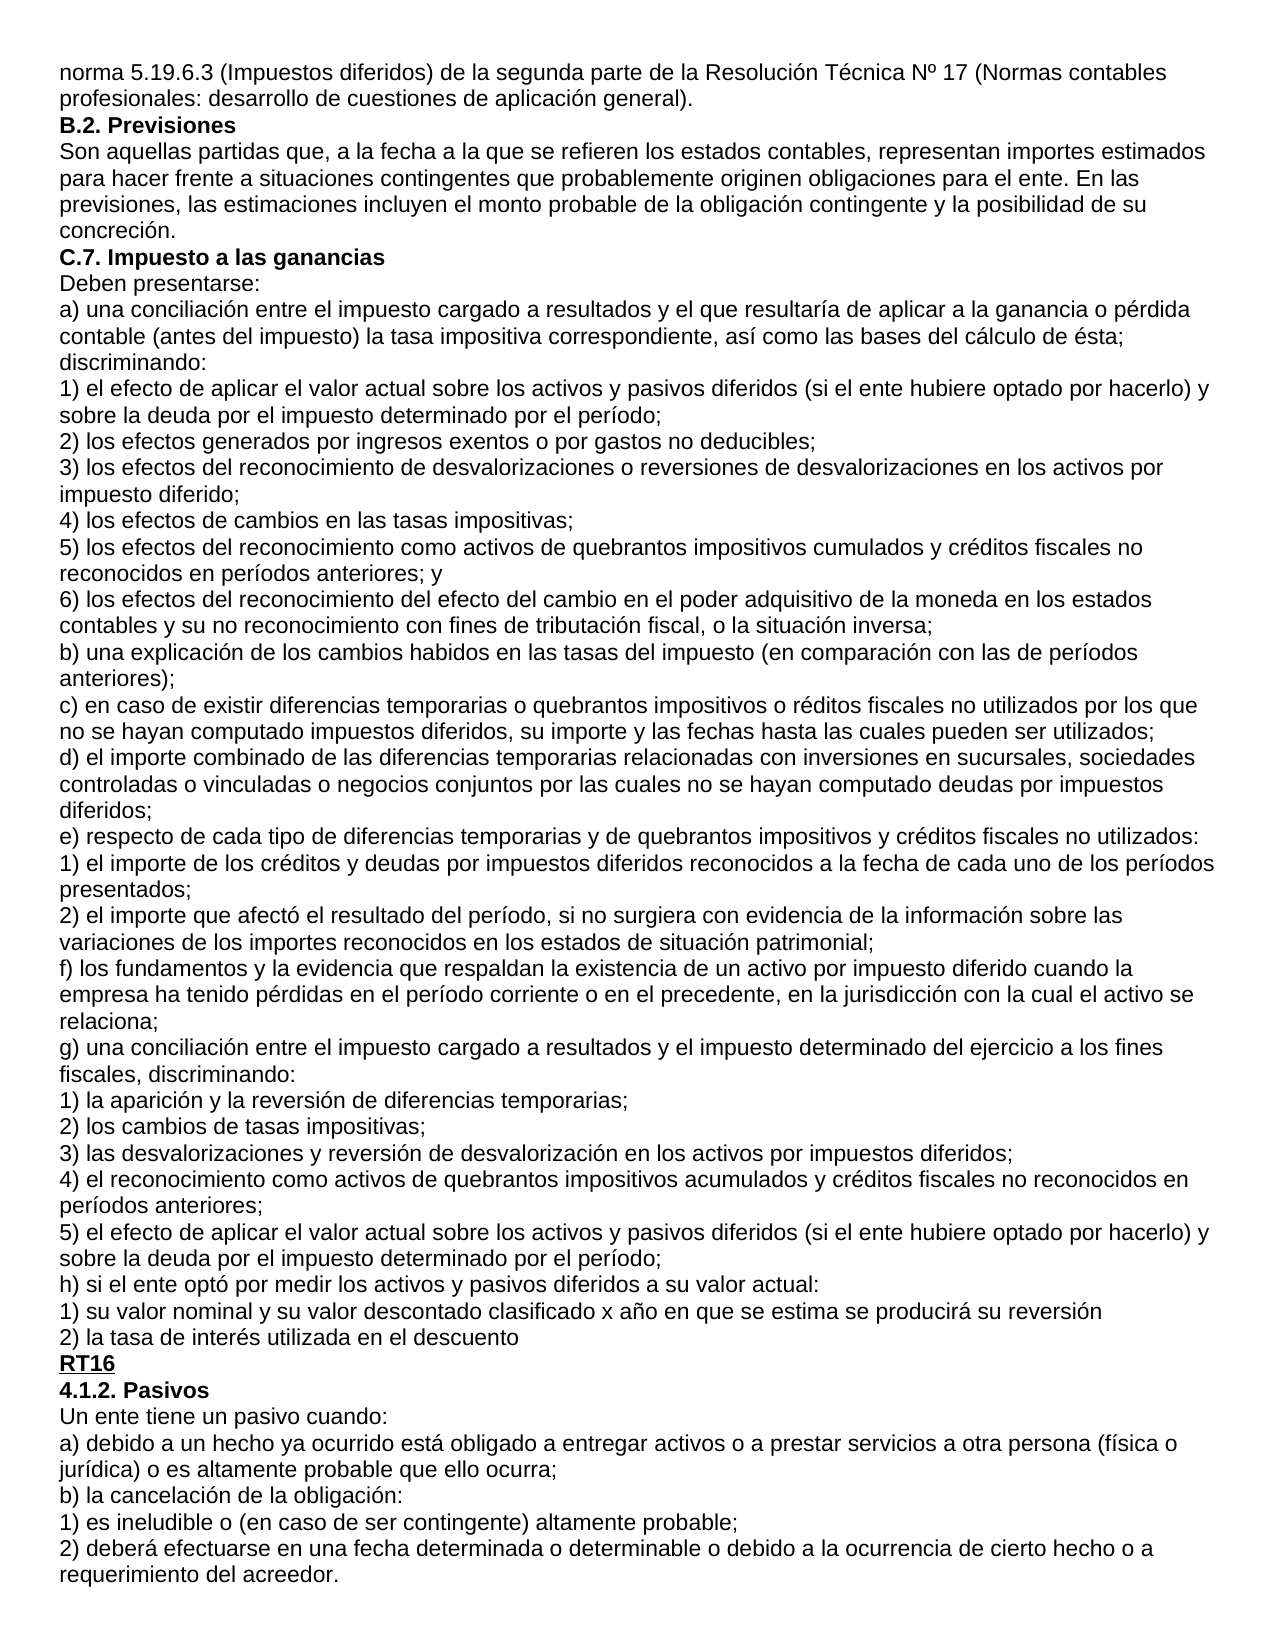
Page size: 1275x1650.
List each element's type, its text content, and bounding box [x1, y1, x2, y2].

text Un ente tiene un pasivo cuando: [59, 1403, 1216, 1429]
text 2) los efectos generados por ingresos exentos o por gastos no deducibles; [59, 428, 1216, 454]
text 5) el efecto de aplicar el valor actual sobre los activos y pasivos diferidos (si el ente hubiere optado por hacerlo) y sobre la deuda por el impuesto determinado por el período; [59, 1219, 1216, 1271]
text d) el importe combinado de las diferencias temporarias relacionadas con inversiones en sucursales, sociedades controladas o vinculadas o negocios conjuntos por las cuales no se hayan computado deudas por impuestos diferidos; [59, 744, 1216, 823]
text 3) las desvalorizaciones y reversión de desvalorización en los activos por impuestos diferidos; [59, 1139, 1216, 1166]
text 4) los efectos de cambios en las tasas impositivas; [59, 507, 1216, 533]
text 3) los efectos del reconocimiento de desvalorizaciones o reversiones de desvalorizaciones en los activos por impuesto diferido; [59, 454, 1216, 507]
text C.7. Impuesto a las ganancias [59, 243, 1216, 270]
text c) en caso de existir diferencias temporarias o quebrantos impositivos o réditos fiscales no utilizados por los que no se hayan computado impuestos diferidos, su importe y las fechas hasta las cuales pueden ser utilizados; [59, 692, 1216, 744]
text RT16 [59, 1350, 1216, 1377]
text h) si el ente optó por medir los activos y pasivos diferidos a su valor actual: [59, 1271, 1216, 1298]
text 4.1.2. Pasivos [59, 1377, 1216, 1403]
text e) respecto de cada tipo de diferencias temporarias y de quebrantos impositivos y créditos fiscales no utilizados: [59, 823, 1216, 850]
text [59, 59, 1216, 112]
text 2) los cambios de tasas impositivas; [59, 1113, 1216, 1139]
text 5) los efectos del reconocimiento como activos de quebrantos impositivos cumulados y créditos fiscales no reconocidos en períodos anteriores; y [59, 533, 1216, 586]
text 1) el efecto de aplicar el valor actual sobre los activos y pasivos diferidos (si el ente hubiere optado por hacerlo) y sobre la deuda por el impuesto determinado por el período; [59, 375, 1216, 428]
text 2) la tasa de interés utilizada en el descuento [59, 1324, 1216, 1350]
text 2) el importe que afectó el resultado del período, si no surgiera con evidencia de la información sobre las variaciones de los importes reconocidos en los estados de situación patrimonial; [59, 902, 1216, 955]
text B.2. Previsiones [59, 112, 1216, 138]
text f) los fundamentos y la evidencia que respaldan la existencia de un activo por impuesto diferido cuando la empresa ha tenido pérdidas en el período corriente o en el precedente, en la jurisdicción con la cual el activo se relaciona; [59, 955, 1216, 1034]
text 2) deberá efectuarse en una fecha determinada o determinable o debido a la ocurrencia de cierto hecho o a requerimiento del acreedor. [59, 1535, 1216, 1588]
text Son aquellas partidas que, a la fecha a la que se refieren los estados contables, representan importes estimados para hacer frente a situaciones contingentes que probablemente originen obligaciones para el ente. En las previsiones, las estimaciones incluyen el monto probable de la obligación contingente y la posibilidad de su concreción. [59, 138, 1216, 243]
text b) una explicación de los cambios habidos en las tasas del impuesto (en comparación con las de períodos anteriores); [59, 639, 1216, 692]
text 4) el reconocimiento como activos de quebrantos impositivos acumulados y créditos fiscales no reconocidos en períodos anteriores; [59, 1166, 1216, 1219]
text Deben presentarse: [59, 270, 1216, 296]
text 1) su valor nominal y su valor descontado clasificado x año en que se estima se producirá su reversión [59, 1298, 1216, 1324]
text 6) los efectos del reconocimiento del efecto del cambio en el poder adquisitivo de la moneda en los estados contables y su no reconocimiento con fines de tributación fiscal, o la situación inversa; [59, 586, 1216, 639]
text a) debido a un hecho ya ocurrido está obligado a entregar activos o a prestar servicios a otra persona (física o jurídica) o es altamente probable que ello ocurra; [59, 1429, 1216, 1482]
text 1) es ineludible o (en caso de ser contingente) altamente probable; [59, 1508, 1216, 1535]
text b) la cancelación de la obligación: [59, 1482, 1216, 1508]
text 1) el importe de los créditos y deudas por impuestos diferidos reconocidos a la fecha de cada uno de los períodos presentados; [59, 850, 1216, 902]
text g) una conciliación entre el impuesto cargado a resultados y el impuesto determinado del ejercicio a los fines fiscales, discriminando: [59, 1034, 1216, 1087]
text 1) la aparición y la reversión de diferencias temporarias; [59, 1087, 1216, 1113]
text a) una conciliación entre el impuesto cargado a resultados y el que resultaría de aplicar a la ganancia o pérdida contable (antes del impuesto) la tasa impositiva correspondiente, así como las bases del cálculo de ésta; discriminando: [59, 296, 1216, 375]
